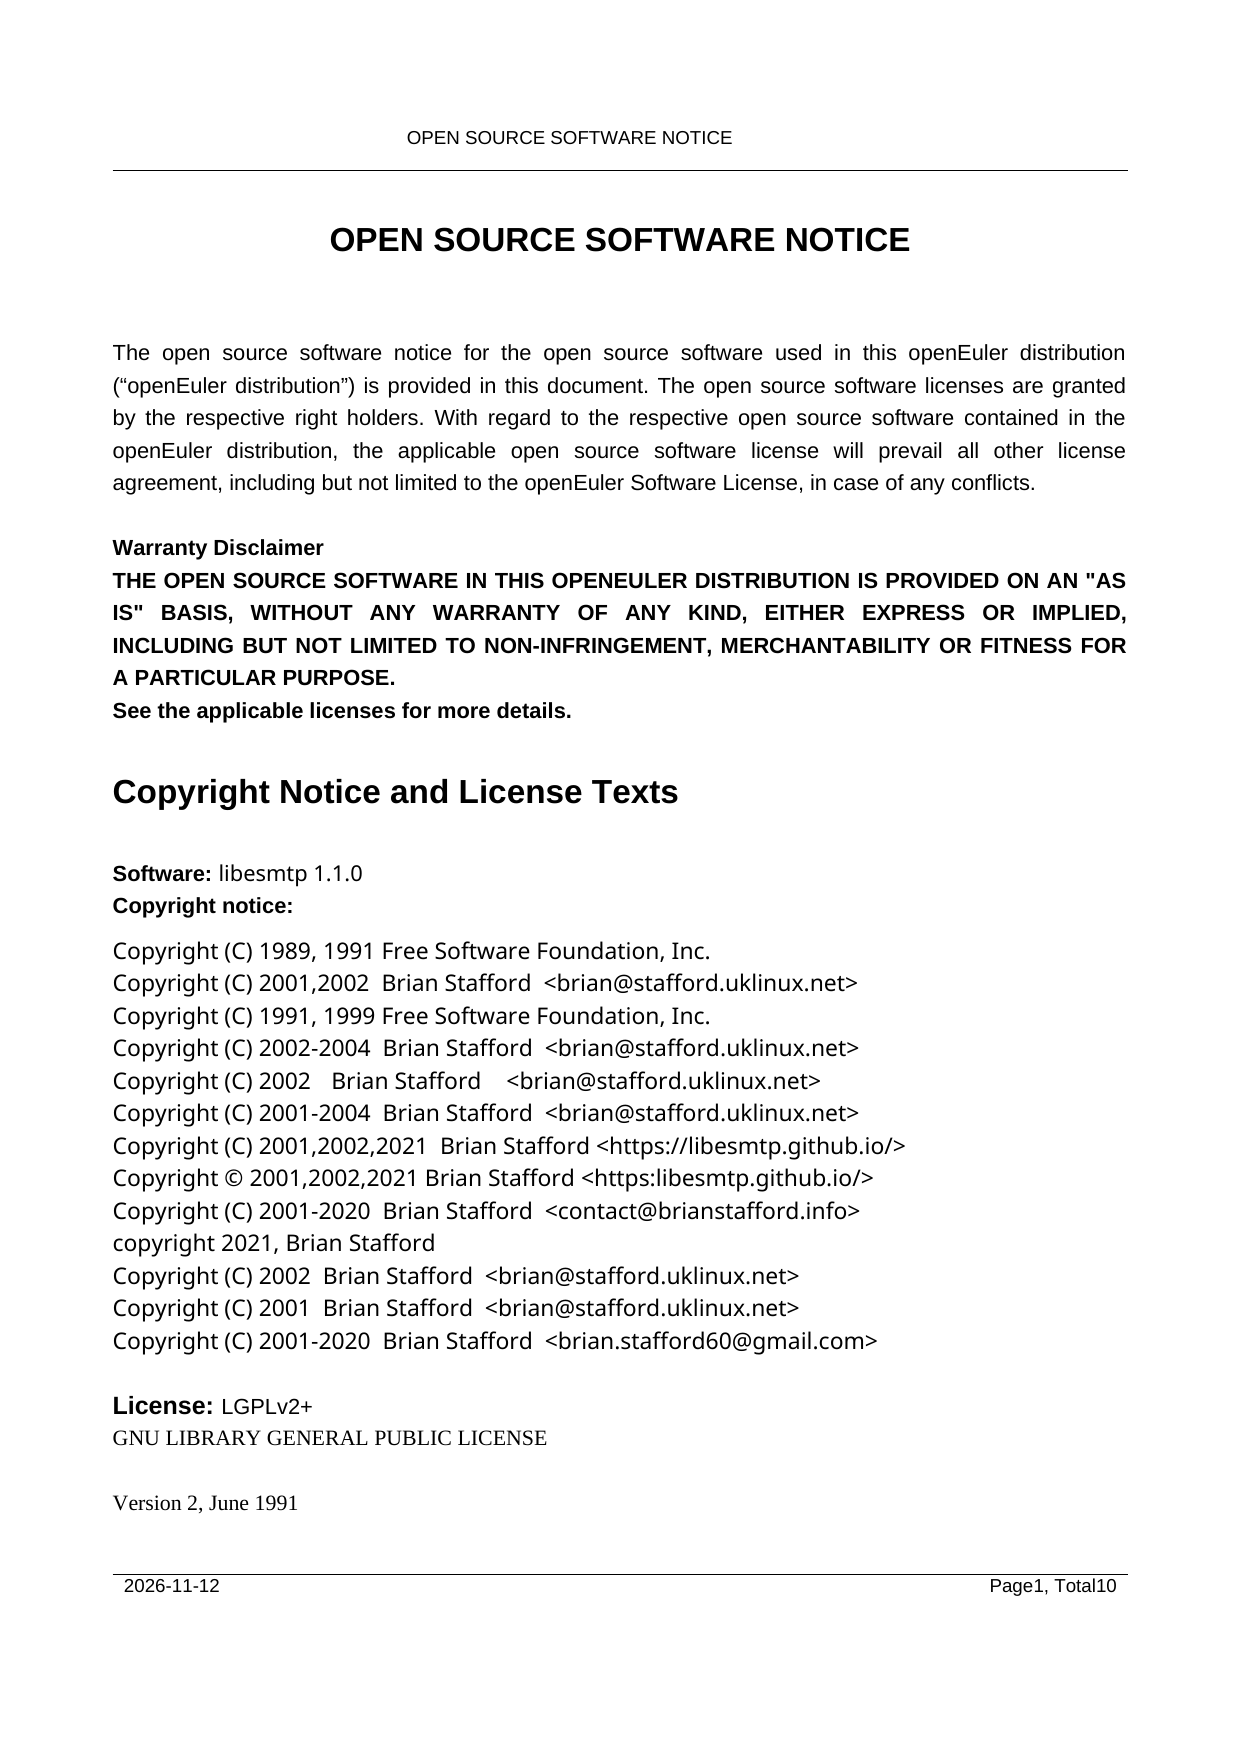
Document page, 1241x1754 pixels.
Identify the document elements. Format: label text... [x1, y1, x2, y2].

text Copyright Notice and License Texts [112, 759, 1128, 824]
title Software: libesmtp 1.1.0 [112, 856, 1128, 889]
text THE OPEN SOURCE SOFTWARE IN THIS OPENEULER DISTRIBUTION IS PROVIDED ON AN "AS IS" BASIS, WITHOUT ANY WARRANTY OF ANY KIND, EITHER EXPRESS OR IMPLIED, INCLUDING BUT NOT LIMITED TO NON-INFRINGEMENT, MERCHANTABILITY OR FITNESS FOR A PARTICULAR PURPOSE. See the applicable licenses for more details. [112, 564, 1128, 726]
text Copyright (C) 1989, 1991 Free Software Foundation, Inc. Copyright (C) 2001,2002 Brian Stafford <brian@stafford.uklinux.net> Copyright (C) 1991, 1999 Free Software Foundation, Inc. Copyright (C) 2002-2004 Brian Stafford <brian@stafford.uklinux.net> Copyright (C) 2002 Brian Stafford <brian@stafford.uklinux.net> Copyright (C) 2001-2004 Brian Stafford <brian@stafford.uklinux.net> Copyright (C) 2001,2002,2021 Brian Stafford <https://libesmtp.github.io/> Copyright © 2001,2002,2021 Brian Stafford <https:libesmtp.github.io/> Copyright (C) 2001-2020 Brian Stafford <contact@brianstafford.info> copyright 2021, Brian Stafford Copyright (C) 2002 Brian Stafford <brian@stafford.uklinux.net> Copyright (C) 2001 Brian Stafford <brian@stafford.uklinux.net> Copyright (C) 2001-2020 Brian Stafford <brian.stafford60@gmail.com> [112, 934, 1128, 1389]
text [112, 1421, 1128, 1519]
text Copyright notice: [112, 889, 1128, 921]
text OPEN SOURCE SOFTWARE NOTICE [112, 206, 1128, 271]
text The open source software notice for the open source software used in this openEuler distribution (“openEuler distribution”) is provided in this document. The open source software licenses are granted by the respective right holders. With regard to the respective open source software contained in the openEuler distribution, the applicable open source software license will prevail all other license agreement, including but not limited to the openEuler Software License, in case of any conflicts. [112, 336, 1128, 499]
text Warranty Disclaimer [112, 531, 1128, 564]
text License: LGPLv2+ [112, 1389, 1128, 1421]
